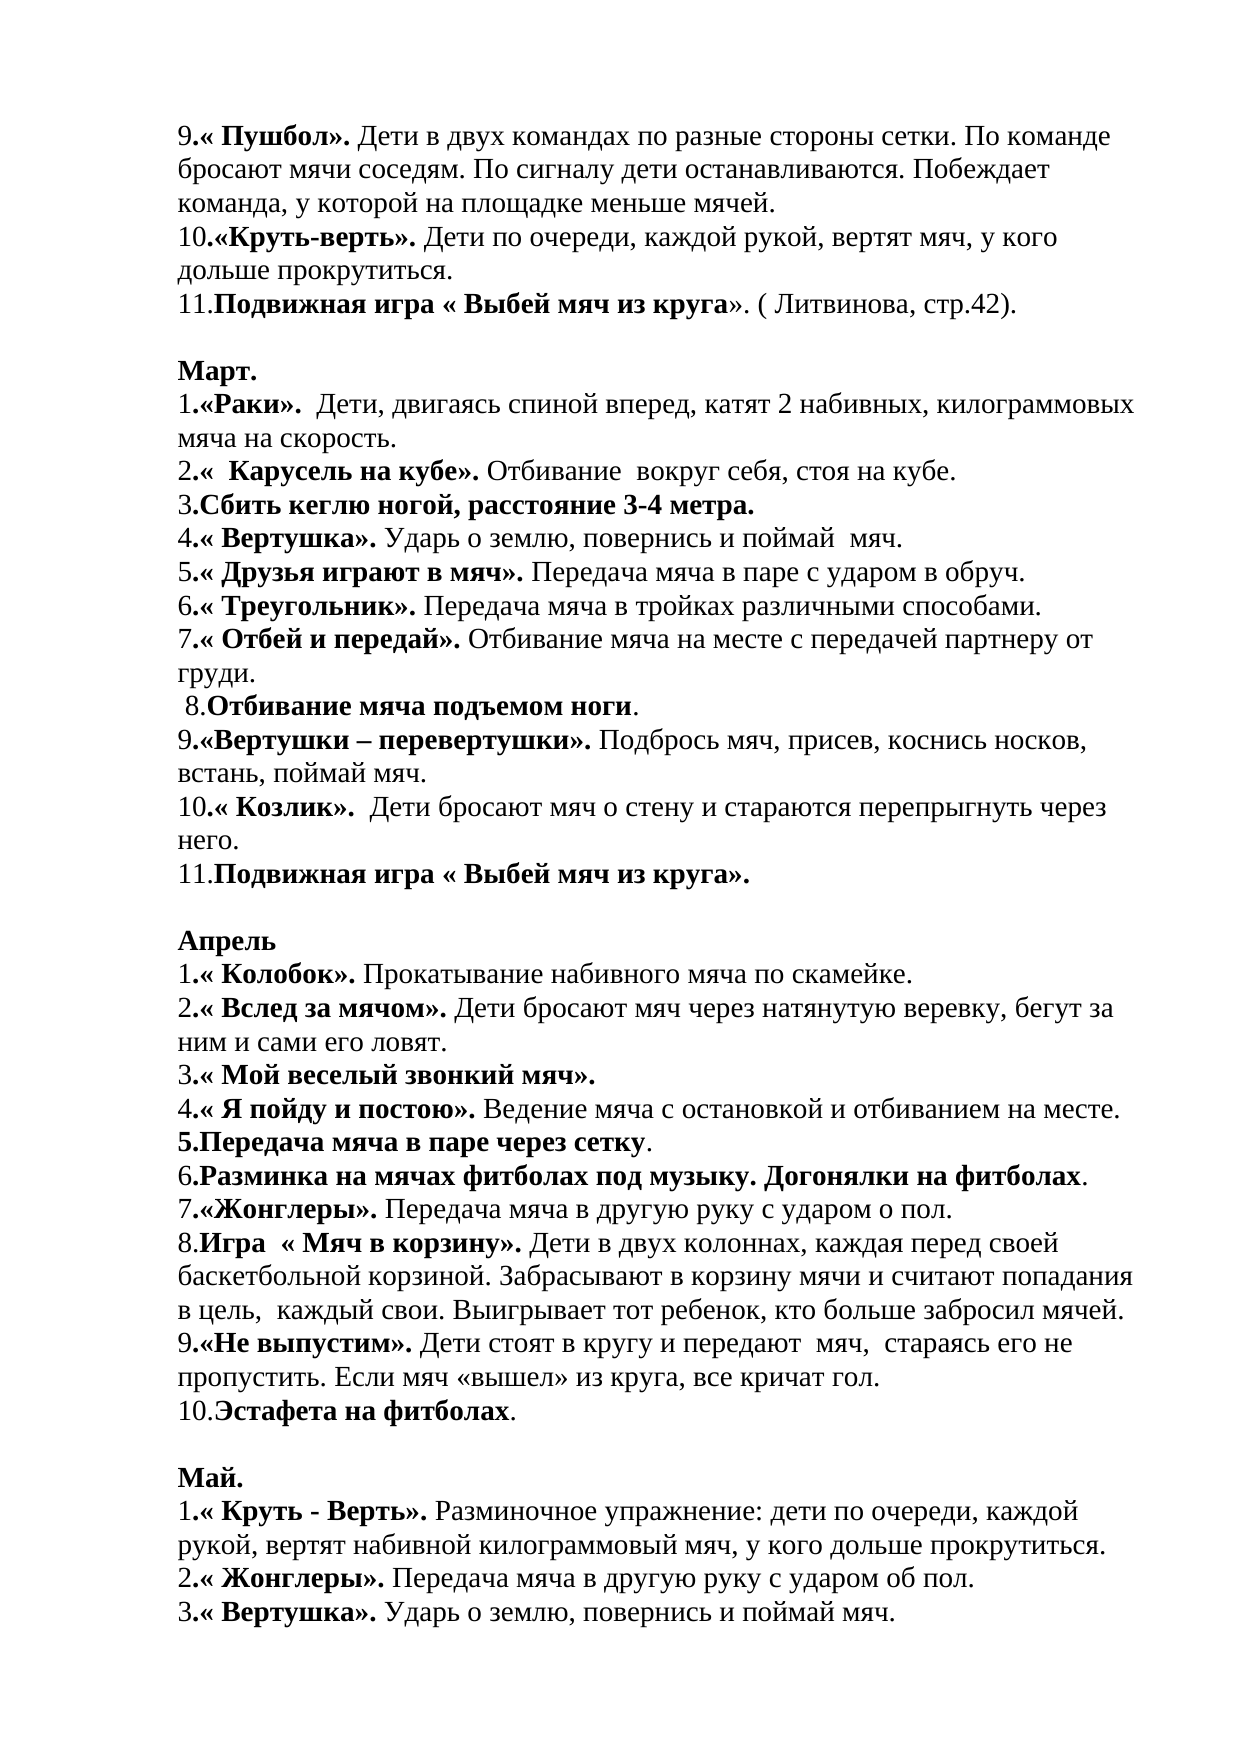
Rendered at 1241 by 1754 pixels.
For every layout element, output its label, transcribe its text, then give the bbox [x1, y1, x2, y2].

text 6.« Треугольник». Передача мяча в тройках различными способами. [177, 588, 1152, 621]
text 3.« Мой веселый звонкий мяч». [177, 1057, 1152, 1091]
text 10.Эстафета на фитболах. [177, 1393, 1152, 1426]
text 10.«Круть-верть». Дети по очереди, каждой рукой, вертят мяч, у кого дольше прокрутиться. [177, 219, 1152, 286]
text 8.Игра « Мяч в корзину». Дети в двух колоннах, каждая перед своей баскетбольной корзиной. Забрасывают в корзину мячи и считают попадания в цель, каждый свои. Выигрывает тот ребенок, кто больше забросил мячей. [177, 1225, 1152, 1326]
text 7.«Жонглеры». Передача мяча в другую руку с ударом о пол. [177, 1191, 1152, 1225]
text 1.« Колобок». Прокатывание набивного мяча по скамейке. [177, 957, 1152, 990]
text 4.« Я пойду и постою». Ведение мяча с остановкой и отбиванием на месте. [177, 1091, 1152, 1124]
text 8.Отбивание мяча подъемом ноги. [177, 688, 1152, 722]
text Март. [177, 353, 1152, 386]
text 9.« Пушбол». Дети в двух командах по разные стороны сетки. По команде бросают мячи соседям. По сигналу дети останавливаются. Побеждает команда, у которой на площадке меньше мячей. [177, 118, 1152, 219]
text 3.Сбить кеглю ногой, расстояние 3-4 метра. [177, 487, 1152, 521]
text 2.« Карусель на кубе». Отбивание вокруг себя, стоя на кубе. [177, 453, 1152, 487]
text 6.Разминка на мячах фитболах под музыку. Догонялки на фитболах. [177, 1158, 1152, 1191]
text 3.« Вертушка». Ударь о землю, повернись и поймай мяч. [177, 1594, 1152, 1627]
text 2.« Жонглеры». Передача мяча в другую руку с ударом об пол. [177, 1560, 1152, 1594]
text 9.«Вертушки – перевертушки». Подбрось мяч, присев, коснись носков, встань, поймай мяч. [177, 722, 1152, 789]
text 11.Подвижная игра « Выбей мяч из круга». [177, 856, 1152, 889]
text 5.« Друзья играют в мяч». Передача мяча в паре с ударом в обруч. [177, 554, 1152, 588]
text 7.« Отбей и передай». Отбивание мяча на месте с передачей партнеру от груди. [177, 621, 1152, 688]
text Май. [177, 1460, 1152, 1493]
text 5.Передача мяча в паре через сетку. [177, 1124, 1152, 1158]
text 9.«Не выпустим». Дети стоят в кругу и передают мяч, стараясь его не пропустить. Если мяч «вышел» из круга, все кричат гол. [177, 1326, 1152, 1393]
text Апрель [177, 923, 1152, 957]
text 11.Подвижная игра « Выбей мяч из круга». ( Литвинова, стр.42). [177, 286, 1152, 319]
text 2.« Вслед за мячом». Дети бросают мяч через натянутую веревку, бегут за ним и сами его ловят. [177, 990, 1152, 1057]
text 10.« Козлик». Дети бросают мяч о стену и стараются перепрыгнуть через него. [177, 789, 1152, 856]
text 1.« Круть - Верть». Разминочное упражнение: дети по очереди, каждой рукой, вертят набивной килограммовый мяч, у кого дольше прокрутиться. [177, 1493, 1152, 1560]
text 1.«Раки». Дети, двигаясь спиной вперед, катят 2 набивных, килограммовых мяча на скорость. [177, 386, 1152, 453]
text 4.« Вертушка». Ударь о землю, повернись и поймай мяч. [177, 521, 1152, 554]
